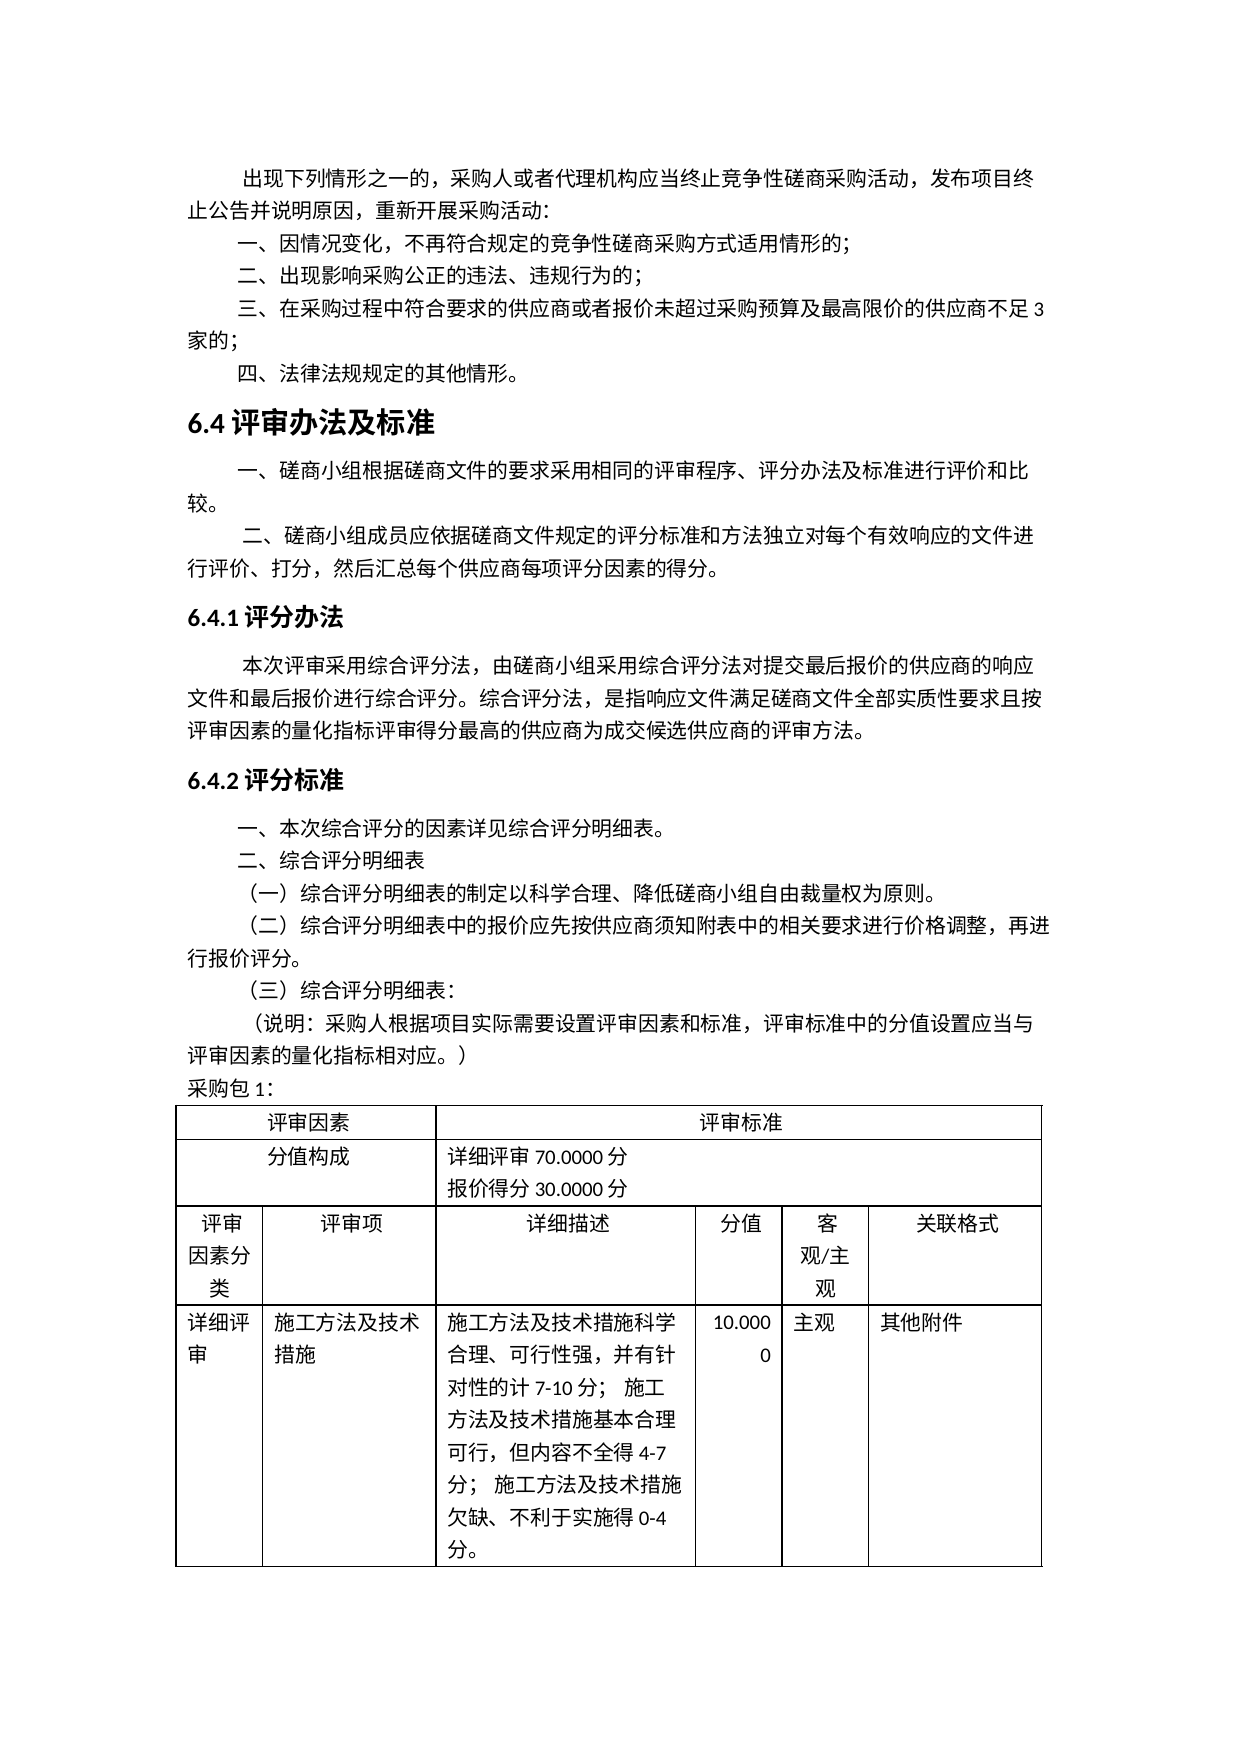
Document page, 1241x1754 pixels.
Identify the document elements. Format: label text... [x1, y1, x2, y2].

table_cell 施工方法及技术措施 [263, 1306, 435, 1566]
table_header 评审因素 [177, 1106, 435, 1138]
text （三）综合评分明细表： [187, 974, 1053, 1007]
text 一、因情况变化，不再符合规定的竞争性磋商采购方式适用情形的； [187, 227, 1053, 259]
text 采购包1： [187, 1072, 1053, 1104]
table_cell 客观/主观 [783, 1207, 868, 1304]
text 一、本次综合评分的因素详见综合评分明细表。 [187, 812, 1053, 844]
table_cell 分值构成 [177, 1140, 435, 1205]
text 三、在采购过程中符合要求的供应商或者报价未超过采购预算及最高限价的供应商不足3家的； [187, 292, 1053, 357]
text 四、法律法规规定的其他情形。 [187, 357, 1053, 389]
table_cell 关联格式 [869, 1207, 1041, 1304]
text 一、磋商小组根据磋商文件的要求采用相同的评审程序、评分办法及标准进行评价和比较。 [187, 454, 1053, 519]
text （二）综合评分明细表中的报价应先按供应商须知附表中的相关要求进行价格调整，再进行报价评分。 [187, 909, 1053, 974]
text 二、综合评分明细表 [187, 844, 1053, 877]
table_header 评审标准 [437, 1106, 1041, 1138]
text 二、出现影响采购公正的违法、违规行为的； [187, 259, 1053, 292]
table_cell 详细评审 [177, 1306, 262, 1566]
text （一）综合评分明细表的制定以科学合理、降低磋商小组自由裁量权为原则。 [187, 877, 1053, 909]
table_cell 10.0000 [696, 1306, 781, 1566]
text 本次评审采用综合评分法，由磋商小组采用综合评分法对提交最后报价的供应商的响应文件和最后报价进行综合评分。综合评分法，是指响应文件满足磋商文件全部实质性要求且按评审因素的量化指标评审得分最高的供应商为成交候选供应商的评审方法。 [187, 649, 1053, 747]
text 6.4.1评分办法 [187, 584, 1053, 649]
text 二、磋商小组成员应依据磋商文件规定的评分标准和方法独立对每个有效响应的文件进行评价、打分，然后汇总每个供应商每项评分因素的得分。 [187, 519, 1053, 584]
text （说明：采购人根据项目实际需要设置评审因素和标准，评审标准中的分值设置应当与评审因素的量化指标相对应。） [187, 1007, 1053, 1072]
table_cell 详细评审70.0000分 报价得分30.0000分 [437, 1140, 1041, 1205]
table_cell 评审项 [263, 1207, 435, 1304]
table_cell 分值 [696, 1207, 781, 1304]
table_cell 其他附件 [869, 1306, 1041, 1566]
table_cell 施工方法及技术措施科学合理、可行性强，并有针对性的计7-10分； 施工方法及技术措施基本合理可行，但内容不全得4-7分； 施工方法及技术措施欠缺、不利于实施得0-4分。 [437, 1306, 695, 1566]
table_cell 评审因素分类 [177, 1207, 262, 1304]
table_cell 详细描述 [437, 1207, 695, 1304]
text 出现下列情形之一的，采购人或者代理机构应当终止竞争性磋商采购活动，发布项目终止公告并说明原因，重新开展采购活动： [187, 162, 1053, 227]
text 6.4.2评分标准 [187, 747, 1053, 812]
table_cell 主观 [783, 1306, 868, 1566]
text 6.4评审办法及标准 [187, 389, 1053, 454]
